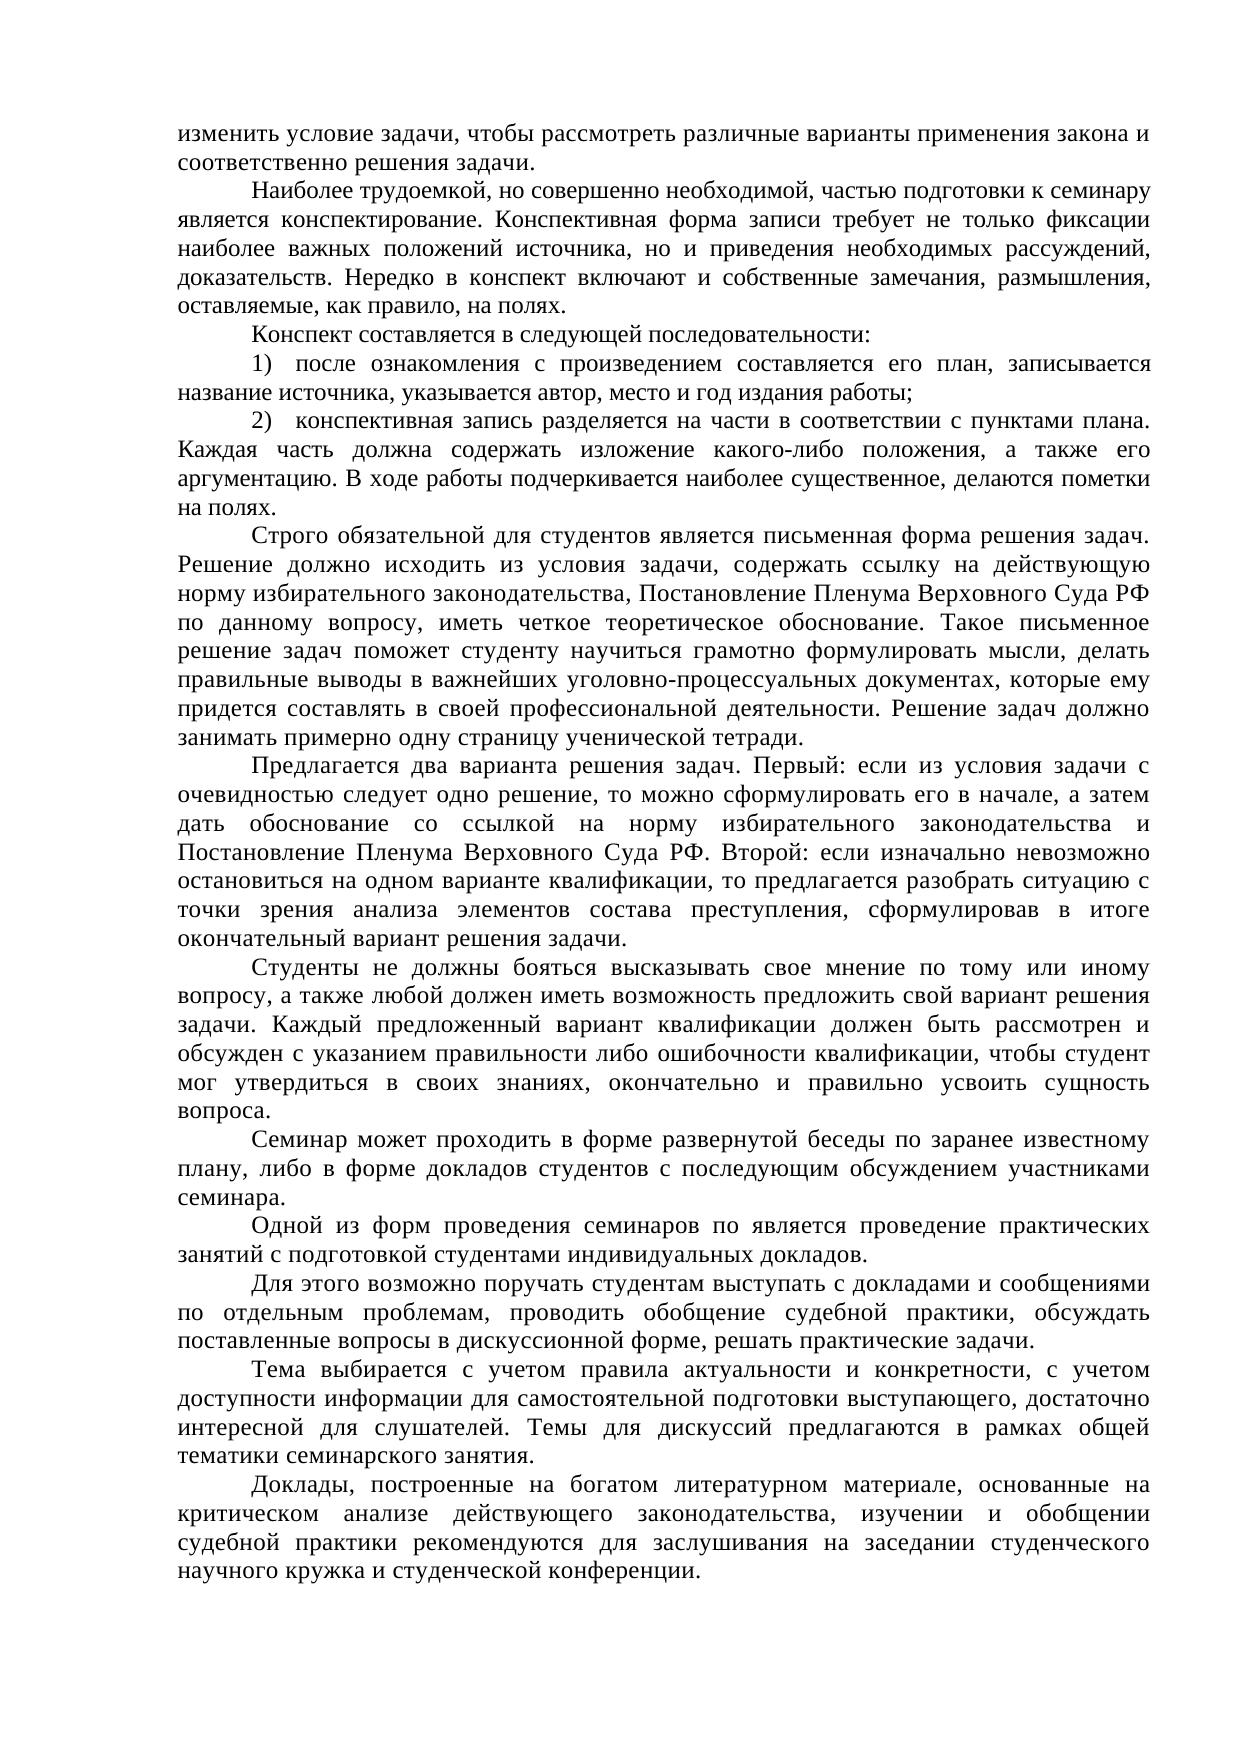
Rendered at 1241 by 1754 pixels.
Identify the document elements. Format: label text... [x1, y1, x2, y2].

text Для этого возможно поручать студентам выступать с докладами и сообщениями по отдельным проблемам, проводить обобщение судебной практики, обсуждать поставленные вопросы в дискуссионной форме, решать практические задачи. [177, 1268, 1152, 1354]
text Семинар может проходить в форме развернутой беседы по заранее известному плану, либо в форме докладов студентов с последующим обсуждением участниками семинара. [177, 1124, 1152, 1211]
text Конспект составляется в следующей последовательности: [177, 319, 1152, 348]
text Одной из форм проведения семинаров по является проведение практических занятий с подготовкой студентами индивидуальных докладов. [177, 1211, 1152, 1268]
text Наиболее трудоемкой, но совершенно необходимой, частью подготовки к семинару является конспектирование. Конспективная форма записи требует не только фиксации наиболее важных положений источника, но и приведения необходимых рассуждений, доказательств. Нередко в конспект включают и собственные замечания, размышления, оставляемые, как правило, на полях. [177, 176, 1152, 319]
text Доклады, построенные на богатом литературном материале, основанные на критическом анализе действующего законодательства, изучении и обобщении судебной практики рекомендуются для заслушивания на заседании студенческого научного кружка и студенческой конференции. [177, 1469, 1152, 1584]
text Строго обязательной для студентов является письменная форма решения задач. Решение должно исходить из условия задачи, содержать ссылку на действующую норму избирательного законодательства, Постановление Пленума Верховного Суда РФ по данному вопросу, иметь четкое теоретическое обоснование. Такое письменное решение задач поможет студенту научиться грамотно формулировать мысли, делать правильные выводы в важнейших уголовно-процессуальных документах, которые ему придется составлять в своей профессиональной деятельности. Решение задач должно занимать примерно одну страницу ученической тетради. [177, 521, 1152, 751]
list после ознакомления с произведением составляется его план, записывается название источника, указывается автор, место и год издания работы; [177, 348, 1152, 406]
text Предлагается два варианта решения задач. Первый: если из условия задачи с очевидностью следует одно решение, то можно сформулировать его в начале, а затем дать обоснование со ссылкой на норму избирательного законодательства и Постановление Пленума Верховного Суда РФ. Второй: если изначально невозможно остановиться на одном варианте квалификации, то предлагается разобрать ситуацию с точки зрения анализа элементов состава преступления, сформулировав в итоге окончательный вариант решения задачи. [177, 751, 1152, 952]
list конспективная запись разделяется на части в соответствии с пунктами плана. Каждая часть должна содержать изложение какого-либо положения, а также его аргументацию. В ходе работы подчеркивается наиболее существенное, делаются пометки на полях. [177, 406, 1152, 521]
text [177, 118, 1152, 176]
text Студенты не должны бояться высказывать свое мнение по тому или иному вопросу, а также любой должен иметь возможность предложить свой вариант решения задачи. Каждый предложенный вариант квалификации должен быть рассмотрен и обсужден с указанием правильности либо ошибочности квалификации, чтобы студент мог утвердиться в своих знаниях, окончательно и правильно усвоить сущность вопроса. [177, 952, 1152, 1124]
text Тема выбирается с учетом правила актуальности и конкретности, с учетом доступности информации для самостоятельной подготовки выступающего, достаточно интересной для слушателей. Темы для дискуссий предлагаются в рамках общей тематики семинарского занятия. [177, 1354, 1152, 1469]
